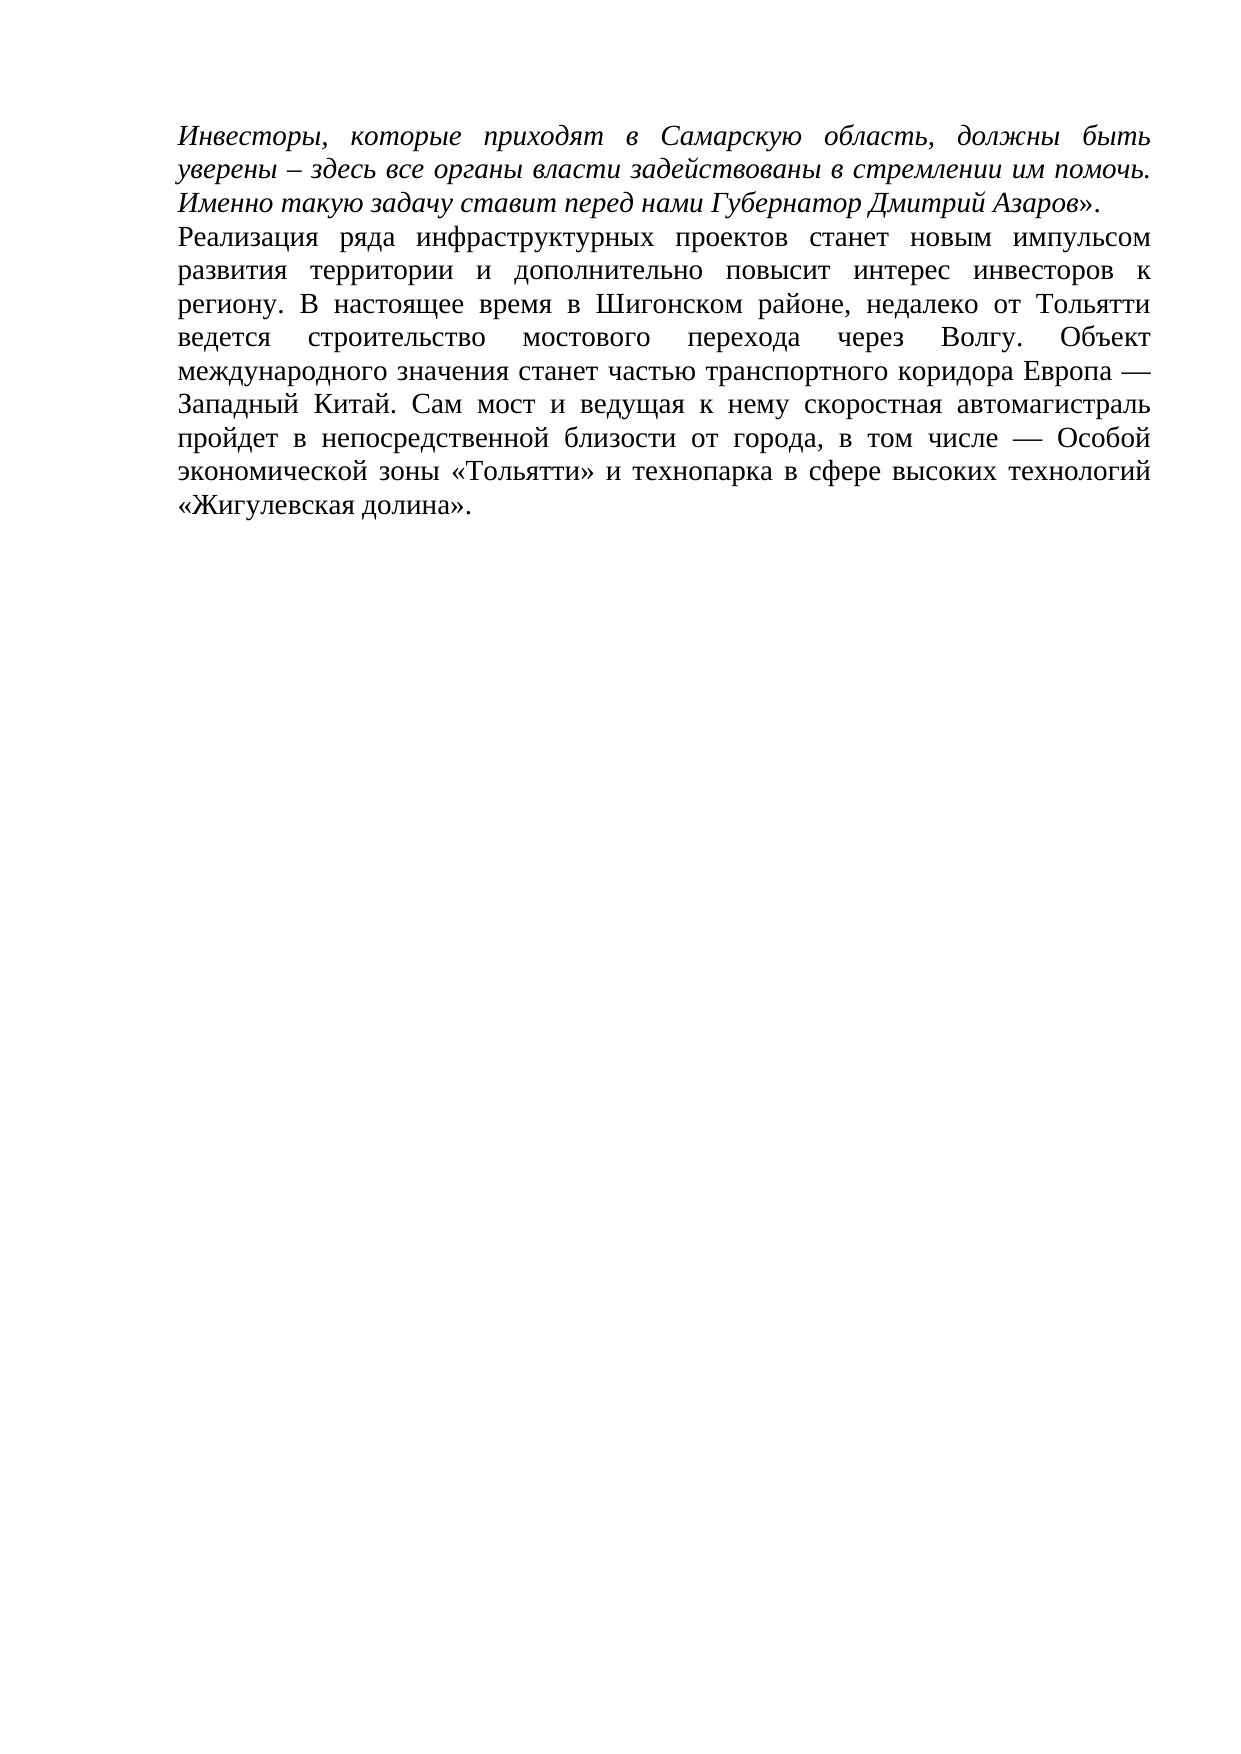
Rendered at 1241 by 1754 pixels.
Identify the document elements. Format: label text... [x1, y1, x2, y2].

text Реализация ряда инфраструктурных проектов станет новым импульсом развития территории и дополнительно повысит интерес инвесторов к региону. В настоящее время в Шигонском районе, недалеко от Тольятти ведется строительство мостового перехода через Волгу. Объект международного значения станет частью транспортного коридора Европа — Западный Китай. Сам мост и ведущая к нему скоростная автомагистраль пройдет в непосредственной близости от города, в том числе — Особой экономической зоны «Тольятти» и технопарка в сфере высоких технологий «Жигулевская долина». [177, 219, 1152, 521]
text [177, 118, 1152, 219]
